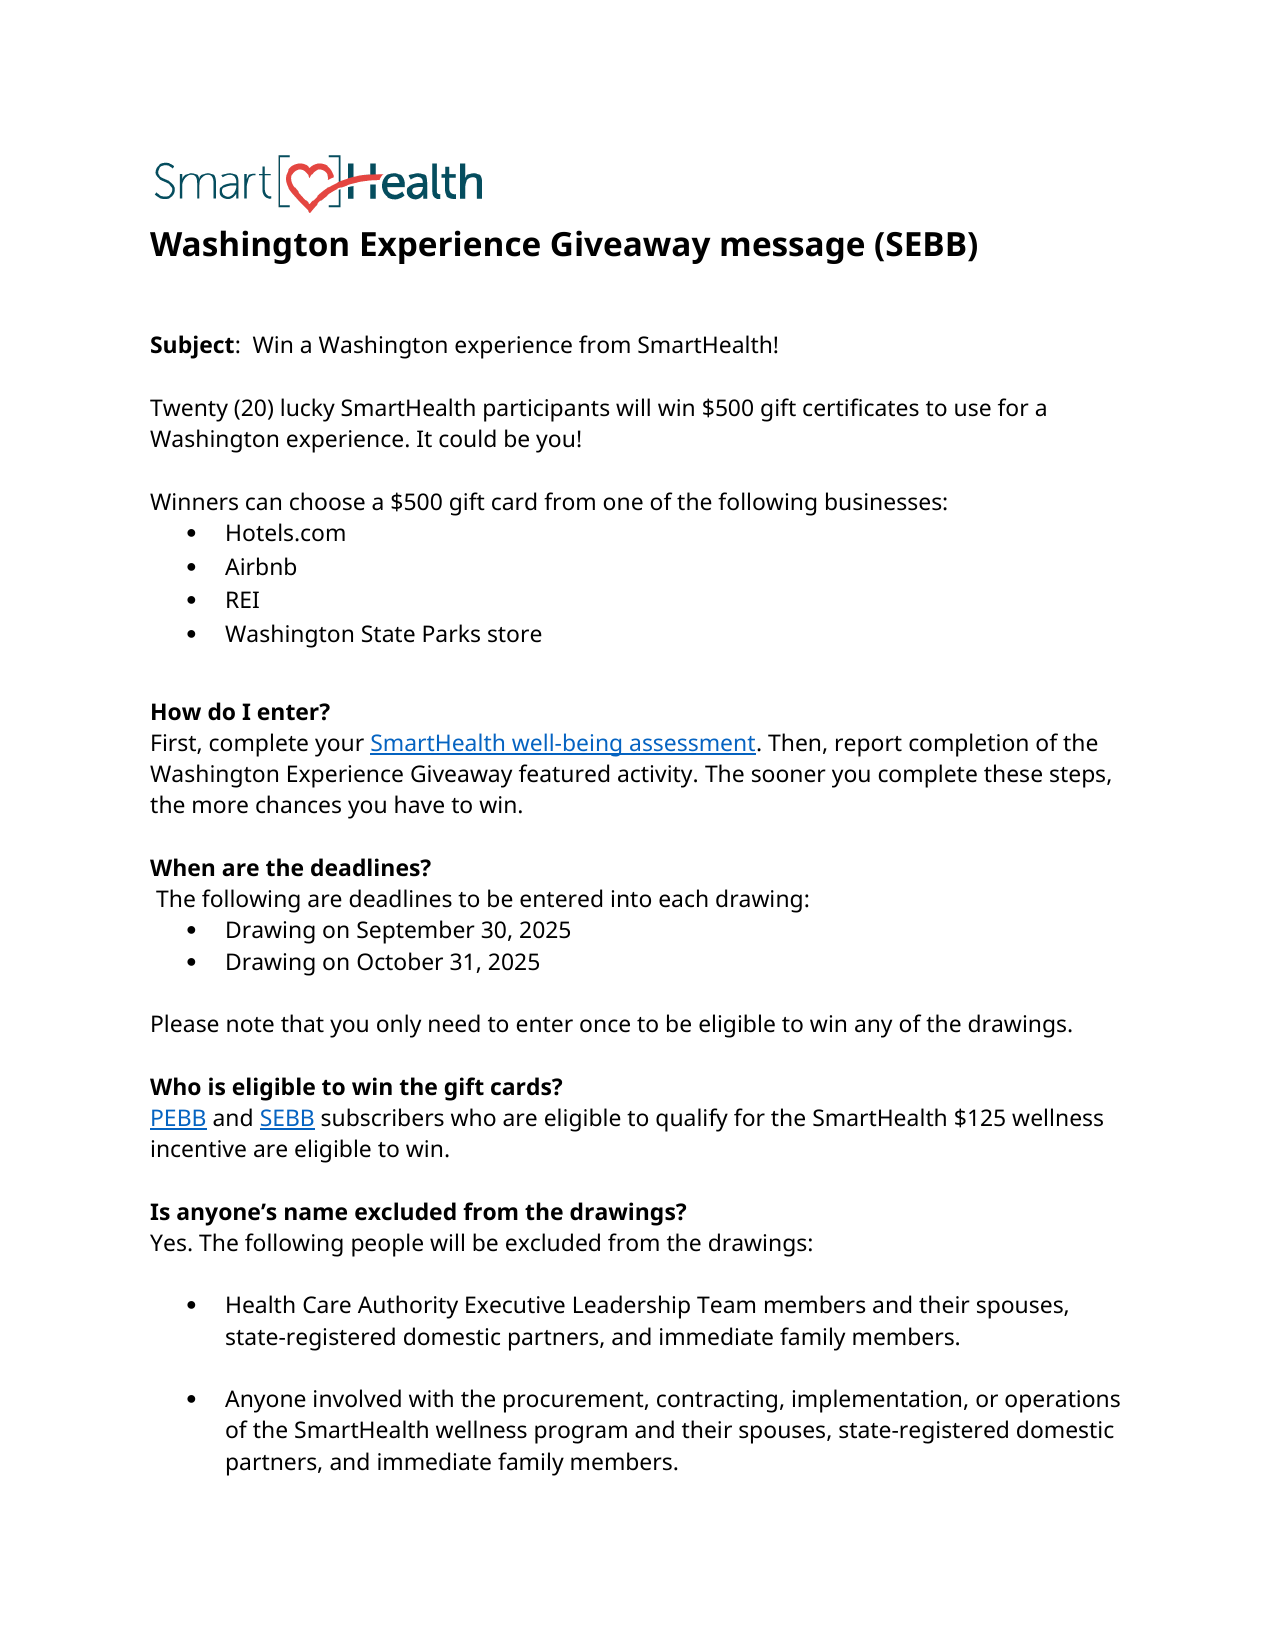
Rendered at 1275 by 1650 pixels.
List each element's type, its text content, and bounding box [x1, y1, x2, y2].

list Anyone involved with the procurement, contracting, implementation, or operations of the SmartHealth wellness program and their spouses, state-registered domestic partners, and immediate family members. [187, 1383, 1125, 1477]
picture [150, 150, 486, 214]
text Subject: Win a Washington experience from SmartHealth! [150, 329, 1125, 360]
text Who is eligible to win the gift cards? [150, 1070, 1125, 1102]
text PEBB and SEBB subscribers who are eligible to qualify for the SmartHealth $125 wellness incentive are eligible to win. [150, 1102, 1125, 1164]
text Yes. The following people will be excluded from the drawings: [150, 1227, 1125, 1258]
text Please note that you only need to enter once to be eligible to win any of the drawings. [150, 1008, 1125, 1039]
text The following are deadlines to be entered into each drawing: [150, 883, 1125, 914]
title Washington Experience Giveaway message (SEBB) [150, 221, 1125, 267]
text Winners can choose a $500 gift card from one of the following businesses: [150, 485, 1125, 517]
list Health Care Authority Executive Leadership Team members and their spouses, state-registered domestic partners, and immediate family members. [187, 1289, 1125, 1352]
text First, complete your SmartHealth well-being assessment. Then, report completion of the Washington Experience Giveaway featured activity. The sooner you complete these steps, the more chances you have to win. [150, 727, 1125, 820]
text Is anyone’s name excluded from the drawings? [150, 1195, 1125, 1227]
list Drawing on September 30, 2025 [187, 914, 1125, 945]
list Drawing on October 31, 2025 [187, 945, 1125, 977]
list Hotels.com [187, 517, 1125, 548]
text Twenty (20) lucky SmartHealth participants will win $500 gift certificates to use for a Washington experience. It could be you! [150, 392, 1125, 454]
text When are the deadlines? [150, 852, 1125, 883]
list Washington State Parks store [187, 618, 1125, 649]
list Airbnb [187, 550, 1125, 582]
text How do I enter? [150, 695, 1125, 727]
list REI [187, 584, 1125, 615]
